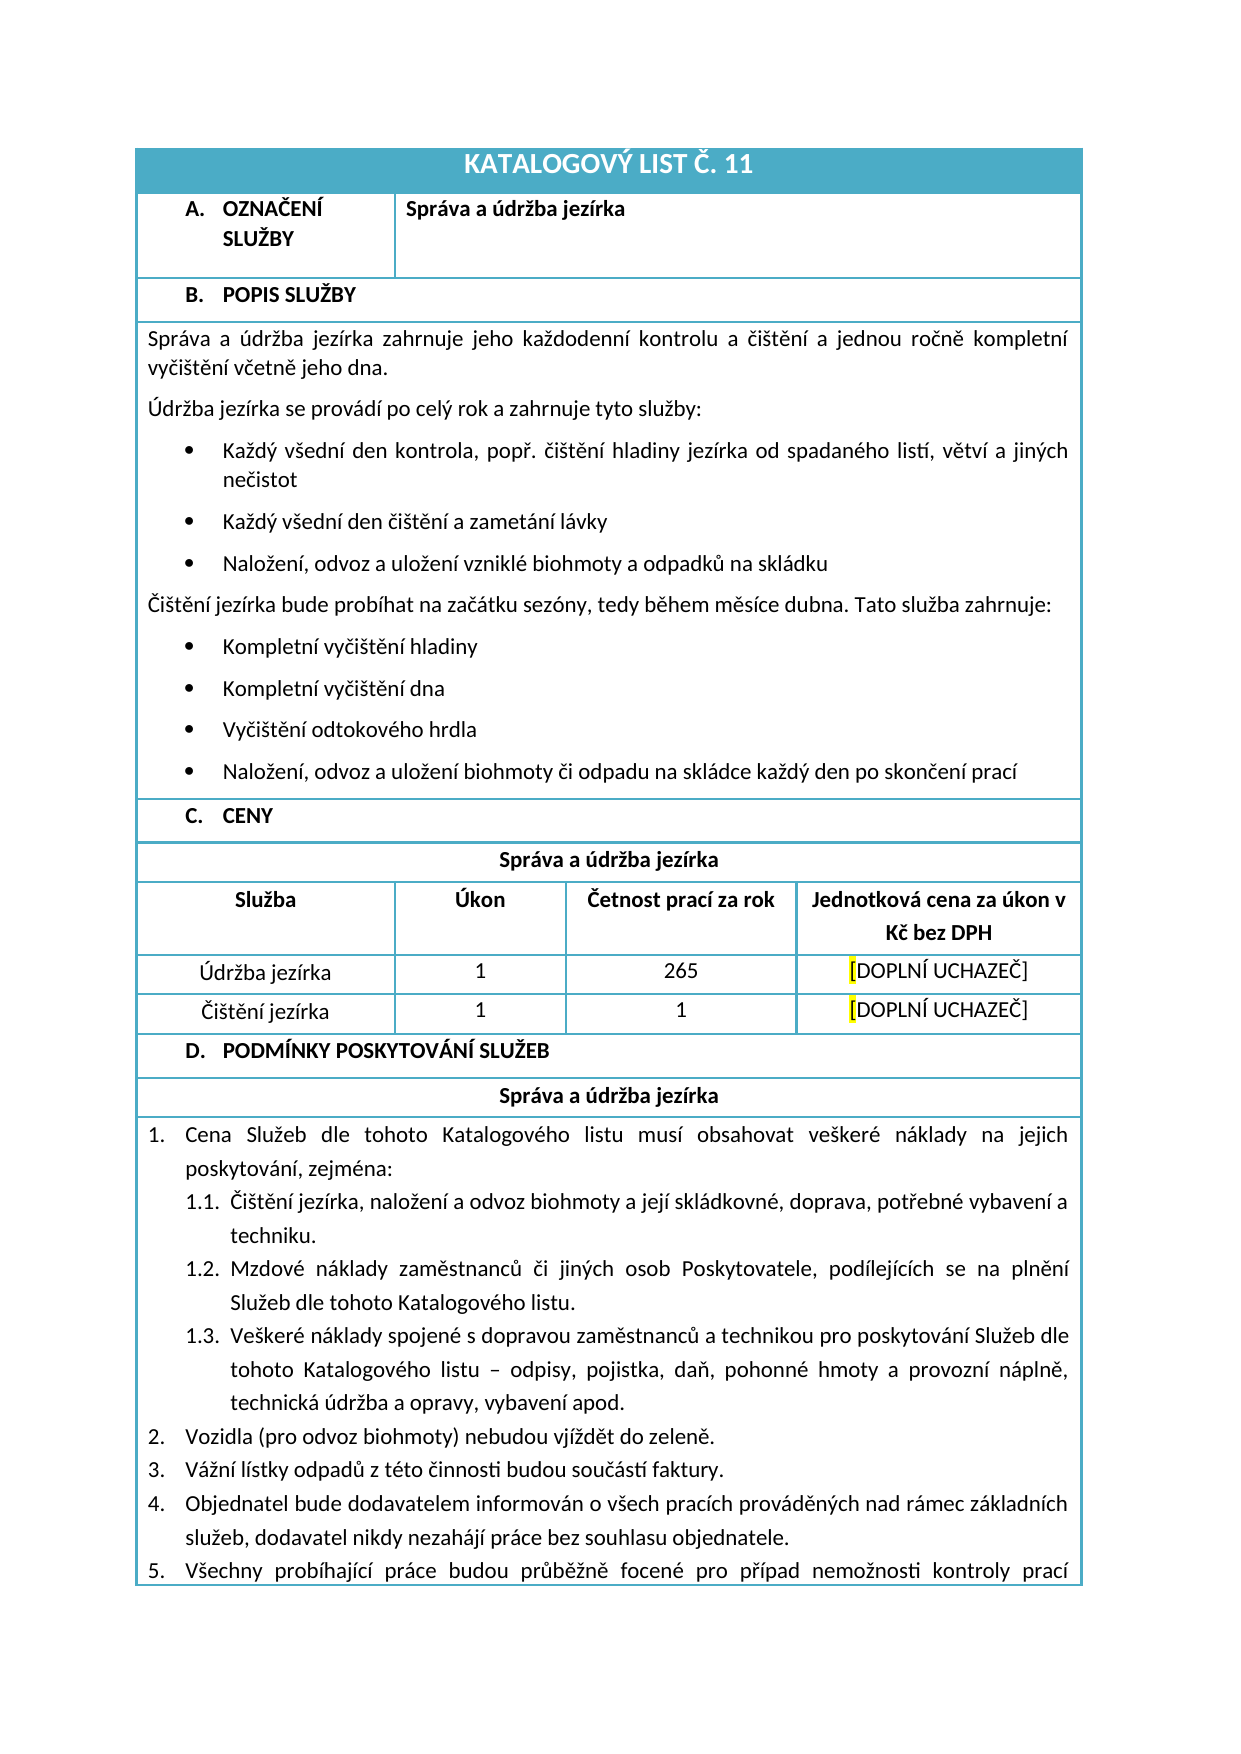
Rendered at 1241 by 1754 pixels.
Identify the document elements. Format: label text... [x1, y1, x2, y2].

table_cell CENY [138, 800, 1080, 841]
table_cell Čištění jezírka [138, 995, 394, 1033]
table_cell Údržba jezírka [138, 956, 394, 993]
table_cell Správa a údržba jezírka [138, 1079, 1080, 1116]
table_cell 1 [396, 995, 565, 1033]
table_cell [798, 995, 1080, 1033]
table_cell 1 [567, 995, 795, 1033]
table_cell Správa a údržba jezírka zahrnuje jeho každodenní kontrolu a čištění a jednou ročně kompletní vyčištění včetně jeho dna. Údržba jezírka se provádí po celý rok a zahrnuje tyto služby: Každý všední den kontrola, popř. čištění hladiny jezírka od spadaného listí, větví a jiných nečistot Každý všední den čištění a zametání lávky Naložení, odvoz a uložení vzniklé biohmoty a odpadků na skládku Čištění jezírka bude probíhat na začátku sezóny, tedy během měsíce dubna. Tato služba zahrnuje: Kompletní vyčištění hladiny Kompletní vyčištění dna Vyčištění odtokového hrdla Naložení, odvoz a uložení biohmoty či odpadu na skládce každý den po skončení prací [138, 323, 1080, 798]
table_cell [798, 956, 1080, 993]
table_cell Správa a údržba jezírka [396, 194, 1080, 277]
table_cell Podmínky poskytování služeb [138, 1035, 1080, 1077]
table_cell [138, 1118, 1080, 1584]
table_cell Četnost prací za rok [567, 883, 795, 954]
table_cell OZNAČENÍ SLUŽBY [138, 194, 394, 277]
table_cell Úkon [396, 883, 565, 954]
table_cell Služba [138, 883, 394, 954]
table_header KATALOGOVÝ LIST Č. 11 [138, 150, 1080, 191]
table_cell 265 [567, 956, 795, 993]
table_cell 1 [396, 956, 565, 993]
table_cell POPIS SLUŽBY [138, 279, 1080, 321]
table_cell Správa a údržba jezírka [138, 844, 1080, 881]
table_cell Jednotková cena za úkon v Kč bez DPH [798, 883, 1080, 954]
